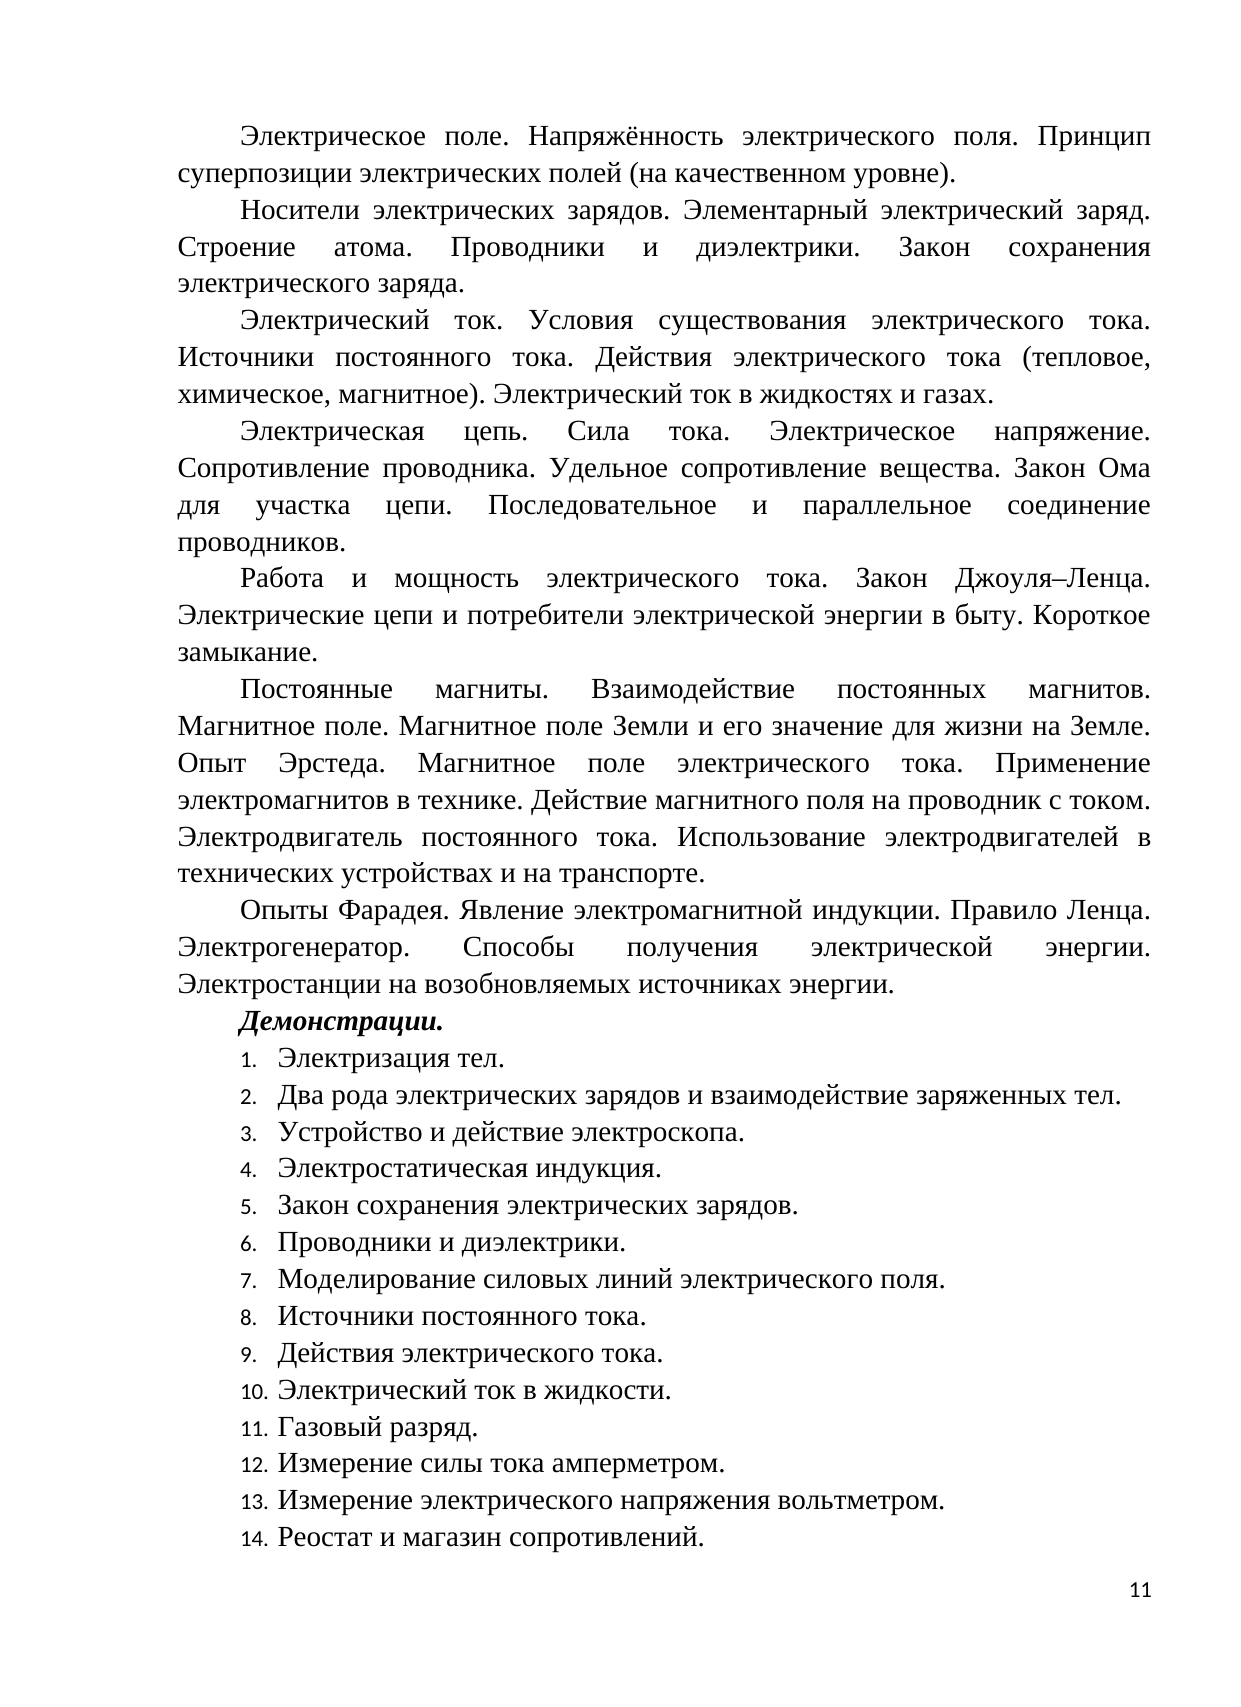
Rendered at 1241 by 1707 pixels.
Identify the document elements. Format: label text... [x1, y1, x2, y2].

text Демонстрации. [177, 1003, 1152, 1037]
list Закон сохранения электрических зарядов. [240, 1187, 1152, 1221]
text Работа и мощность электрического тока. Закон Джоуля–Ленца. Электрические цепи и потребители электрической энергии в быту. Короткое замыкание. [177, 561, 1152, 668]
list Два рода электрических зарядов и взаимодействие заряженных тел. [240, 1077, 1152, 1110]
list Газовый разряд. [240, 1409, 1152, 1442]
list Проводники и диэлектрики. [240, 1224, 1152, 1258]
list Измерение электрического напряжения вольтметром. [240, 1482, 1152, 1516]
list Действия электрического тока. [240, 1335, 1152, 1368]
text Носители электрических зарядов. Элементарный электрический заряд. Строение атома. Проводники и диэлектрики. Закон сохранения электрического заряда. [177, 192, 1152, 299]
list Источники постоянного тока. [240, 1298, 1152, 1332]
list Реостат и магазин сопротивлений. [240, 1519, 1152, 1553]
text Электрическое поле. Напряжённость электрического поля. Принцип суперпозиции электрических полей (на качественном уровне). [177, 118, 1152, 188]
list Электрический ток в жидкости. [240, 1372, 1152, 1405]
text Опыты Фарадея. Явление электромагнитной индукции. Правило Ленца. Электрогенератор. Способы получения электрической энергии. Электростанции на возобновляемых источниках энергии. [177, 892, 1152, 1000]
text Постоянные магниты. Взаимодействие постоянных магнитов. Магнитное поле. Магнитное поле Земли и его значение для жизни на Земле. Опыт Эрстеда. Магнитное поле электрического тока. Применение электромагнитов в технике. Действие магнитного поля на проводник с током. Электродвигатель постоянного тока. Использование электродвигателей в технических устройствах и на транспорте. [177, 671, 1152, 889]
text Электрический ток. Условия существования электрического тока. Источники постоянного тока. Действия электрического тока (тепловое, химическое, магнитное). Электрический ток в жидкостях и газах. [177, 302, 1152, 410]
list Моделирование силовых линий электрического поля. [240, 1261, 1152, 1295]
list Электростатическая индукция. [240, 1151, 1152, 1184]
list Измерение силы тока амперметром. [240, 1446, 1152, 1479]
text Электрическая цепь. Сила тока. Электрическое напряжение. Сопротивление проводника. Удельное сопротивление вещества. Закон Ома для участка цепи. Последовательное и параллельное соединение проводников. [177, 413, 1152, 557]
list Устройство и действие электроскопа. [240, 1114, 1152, 1147]
list Электризация тел. [240, 1040, 1152, 1073]
